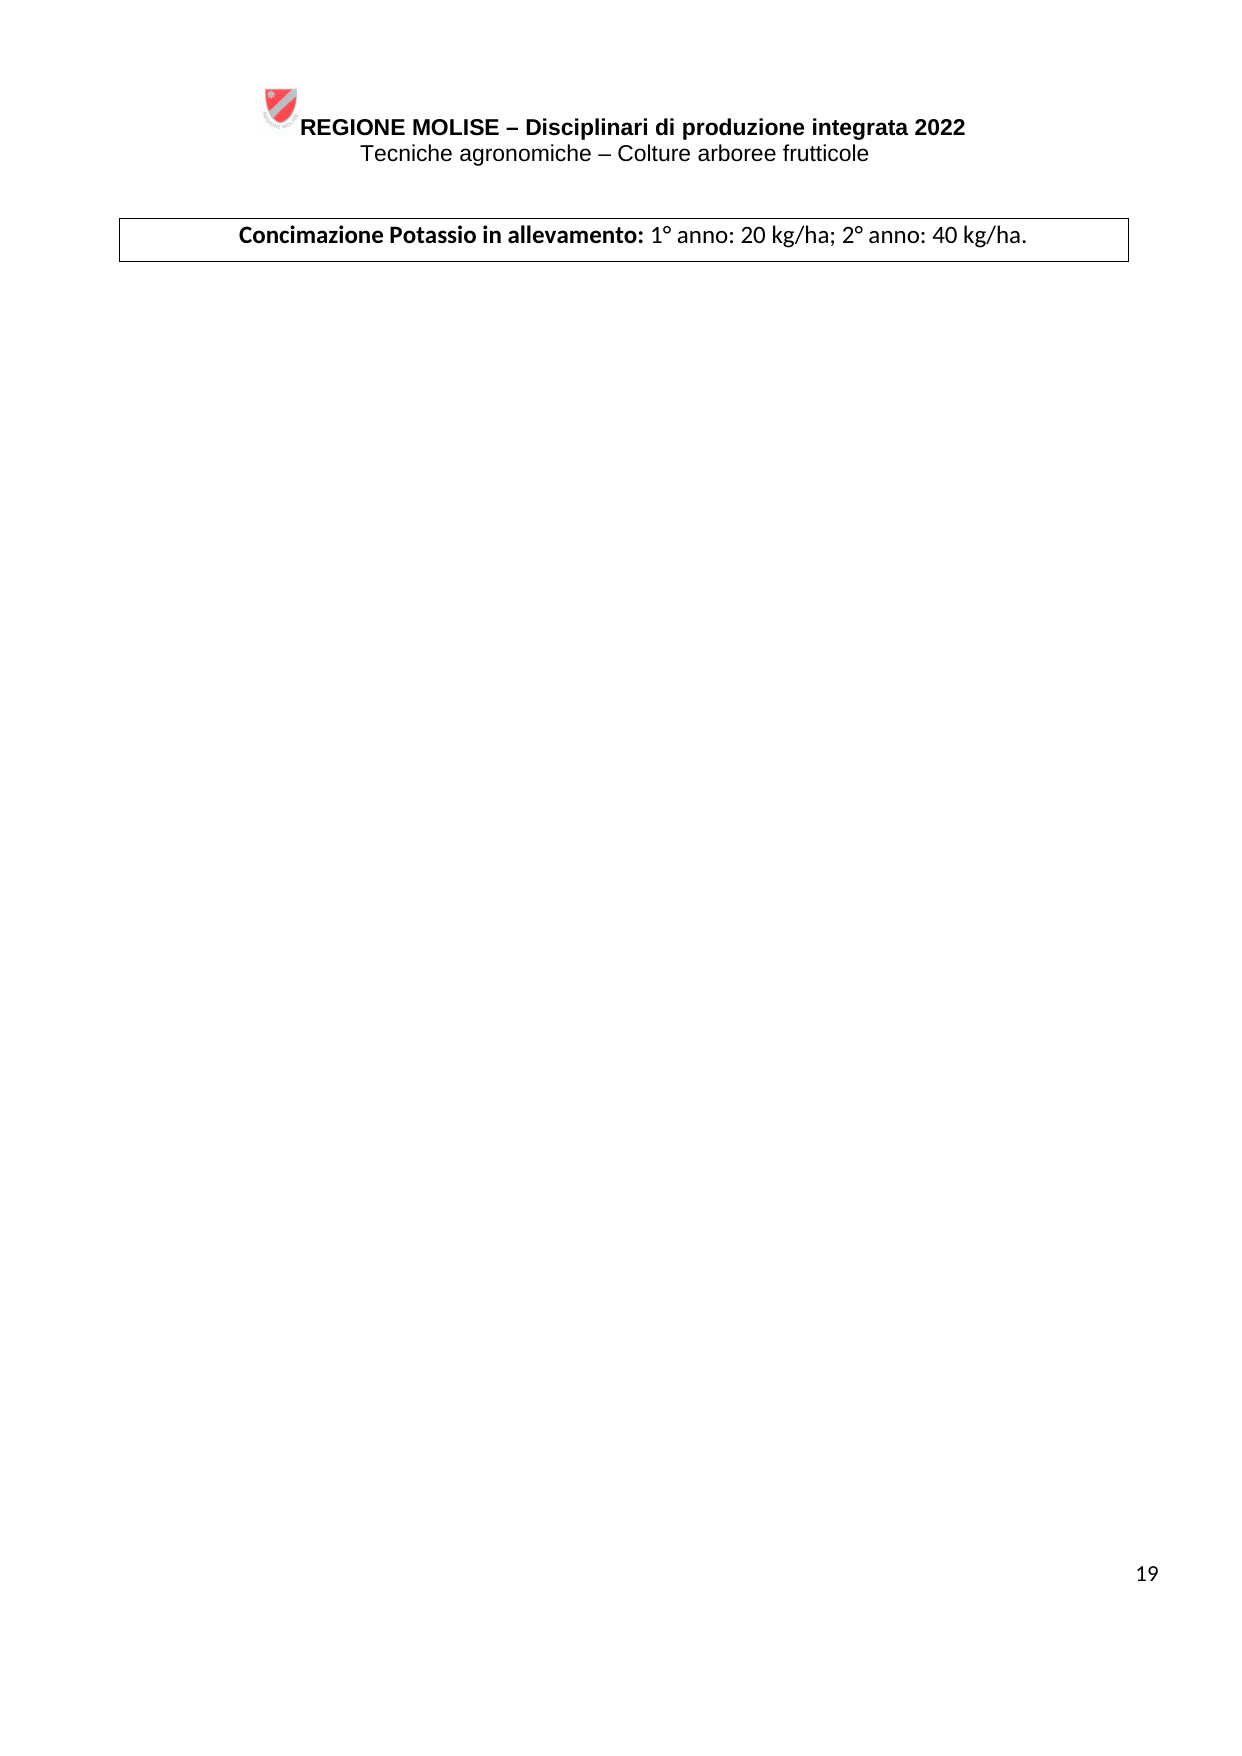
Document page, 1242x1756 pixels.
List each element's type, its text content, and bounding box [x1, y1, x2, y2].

table_cell Concimazione Potassio in allevamento: 1° anno: 20 kg/ha; 2° anno: 40 kg/ha. [120, 219, 1128, 261]
